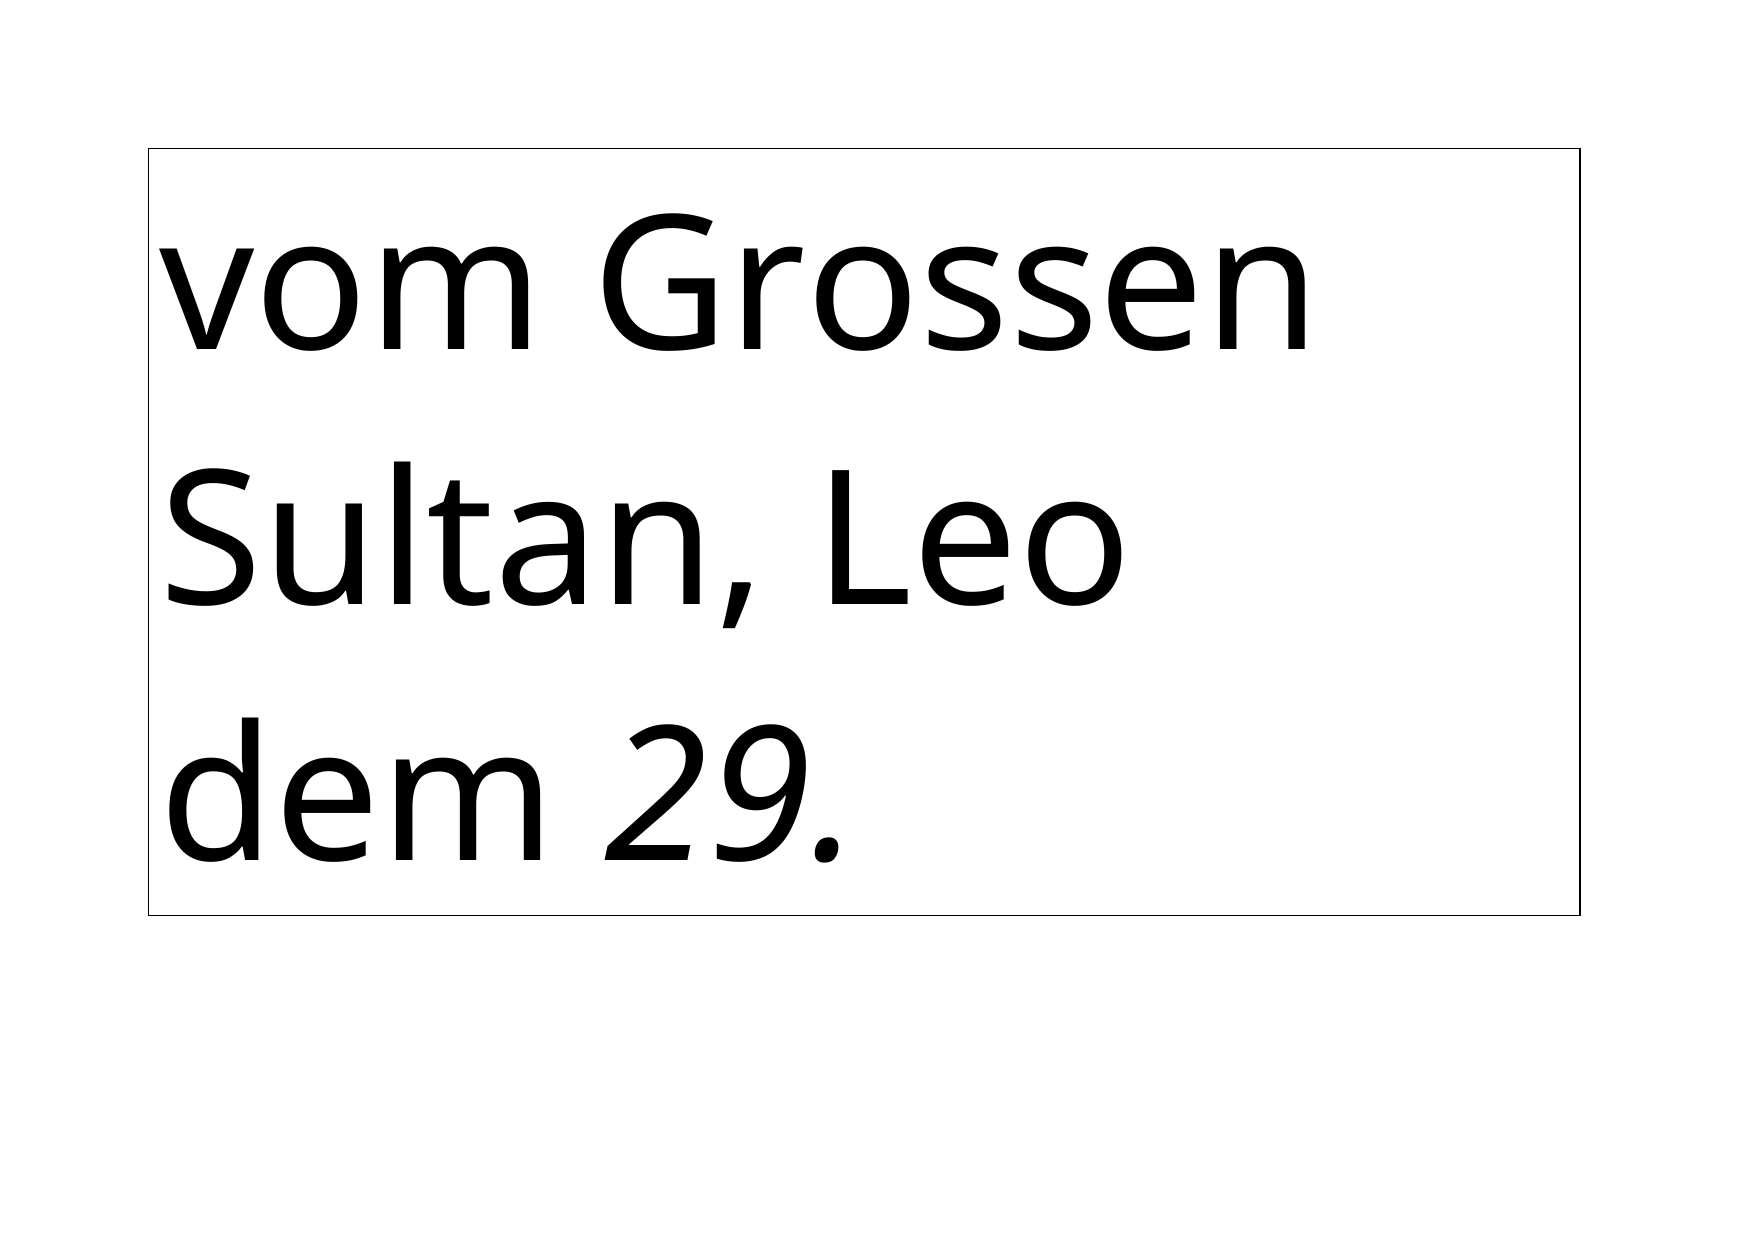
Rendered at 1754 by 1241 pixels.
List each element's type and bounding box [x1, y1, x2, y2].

table_cell [149, 149, 1579, 915]
